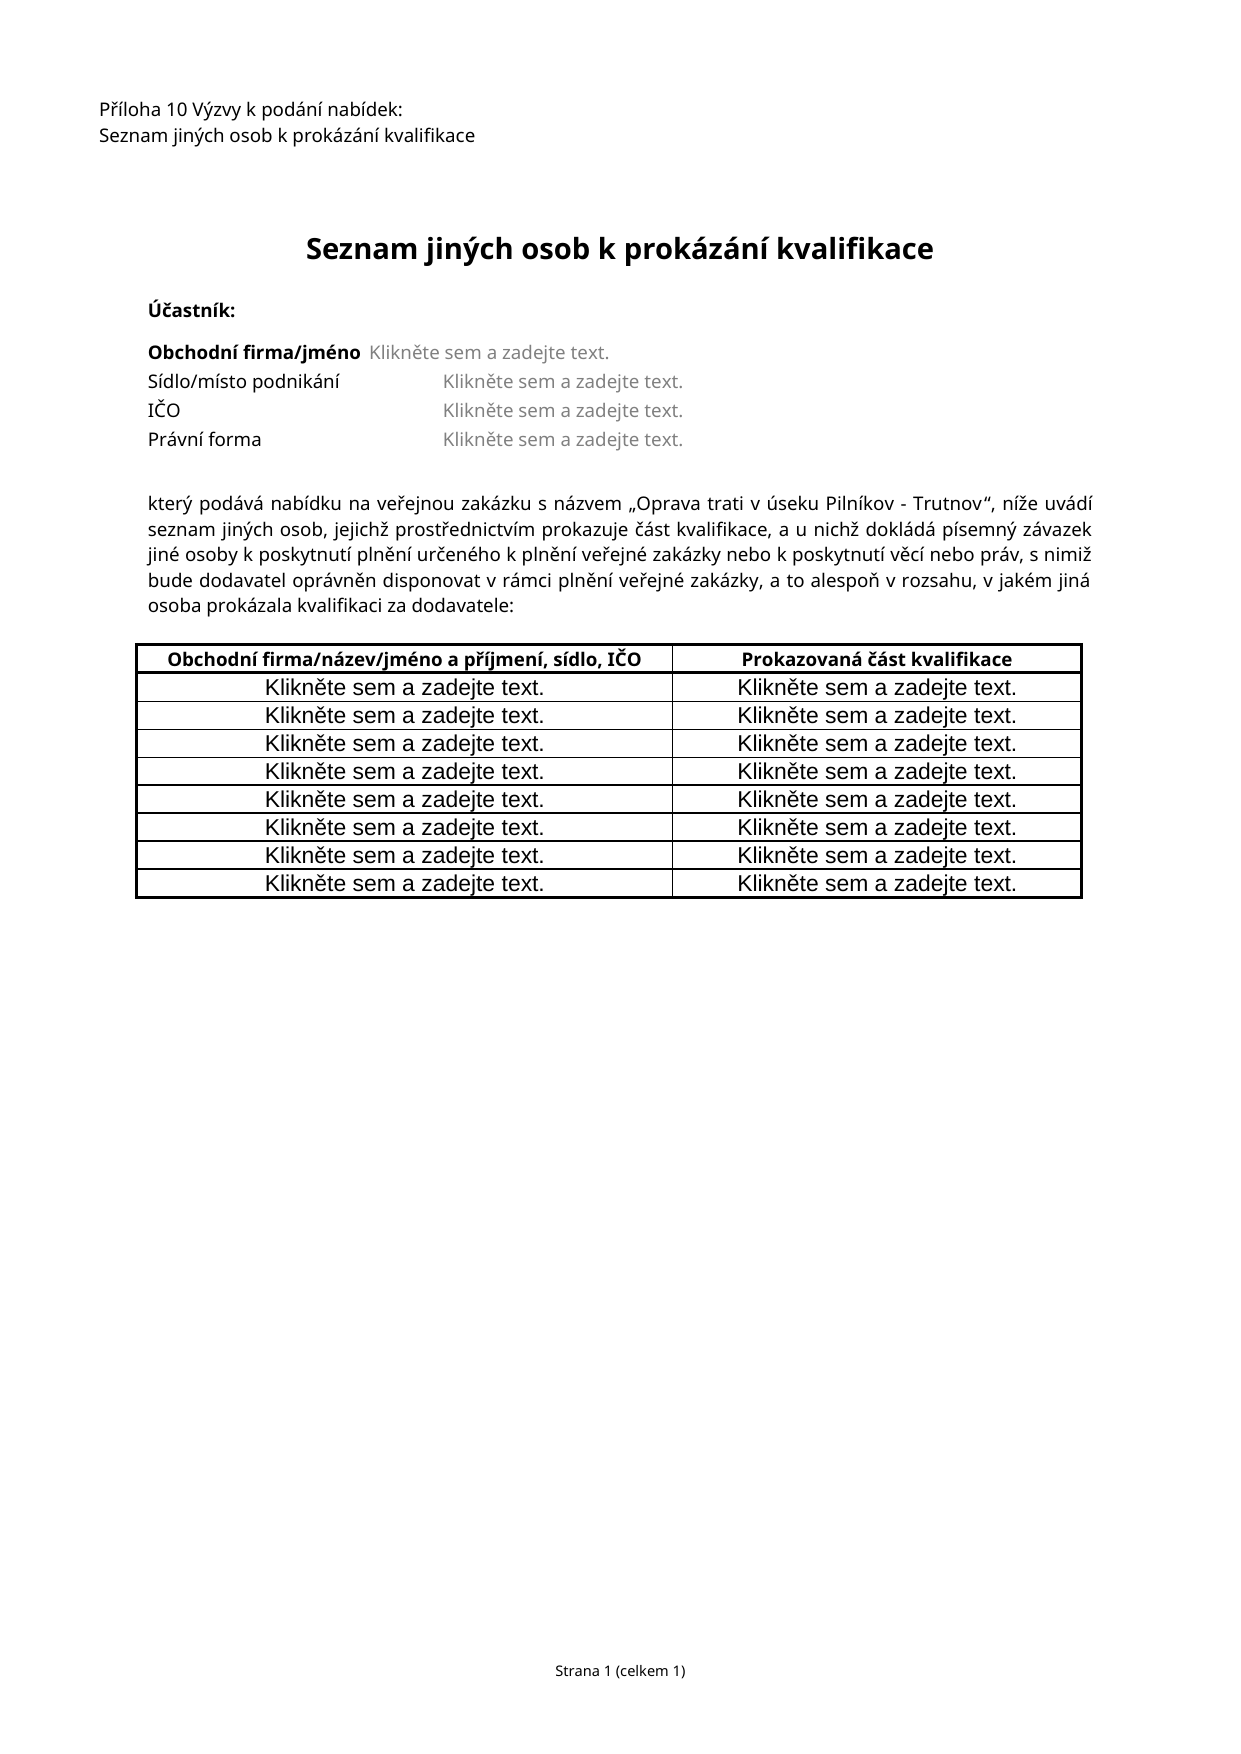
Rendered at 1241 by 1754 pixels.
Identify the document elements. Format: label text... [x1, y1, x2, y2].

text který podává nabídku na veřejnou zakázku s názvem „Oprava trati v úseku Pilníkov - Trutnov“, níže uvádí seznam jiných osob, jejichž prostřednictvím prokazuje část kvalifikace, a u nichž dokládá písemný závazek jiné osoby k poskytnutí plnění určeného k plnění veřejné zakázky nebo k poskytnutí věcí nebo práv, s nimiž bude dodavatel oprávněn disponovat v rámci plnění veřejné zakázky, a to alespoň v rozsahu, v jakém jiná osoba prokázala kvalifikaci za dodavatele: [148, 490, 1093, 618]
text Účastník: [148, 293, 1093, 324]
title Seznam jiných osob k prokázání kvalifikace [148, 228, 1093, 268]
table_header Obchodní firma/název/jméno a příjmení, sídlo, IČO [138, 646, 672, 671]
text Právní forma [148, 423, 1093, 452]
table_header Prokazovaná část kvalifikace [673, 646, 1080, 671]
text IČO [148, 394, 1093, 423]
text Sídlo/místo podnikání [148, 365, 1093, 394]
text Obchodní firma/jméno [148, 336, 1093, 365]
